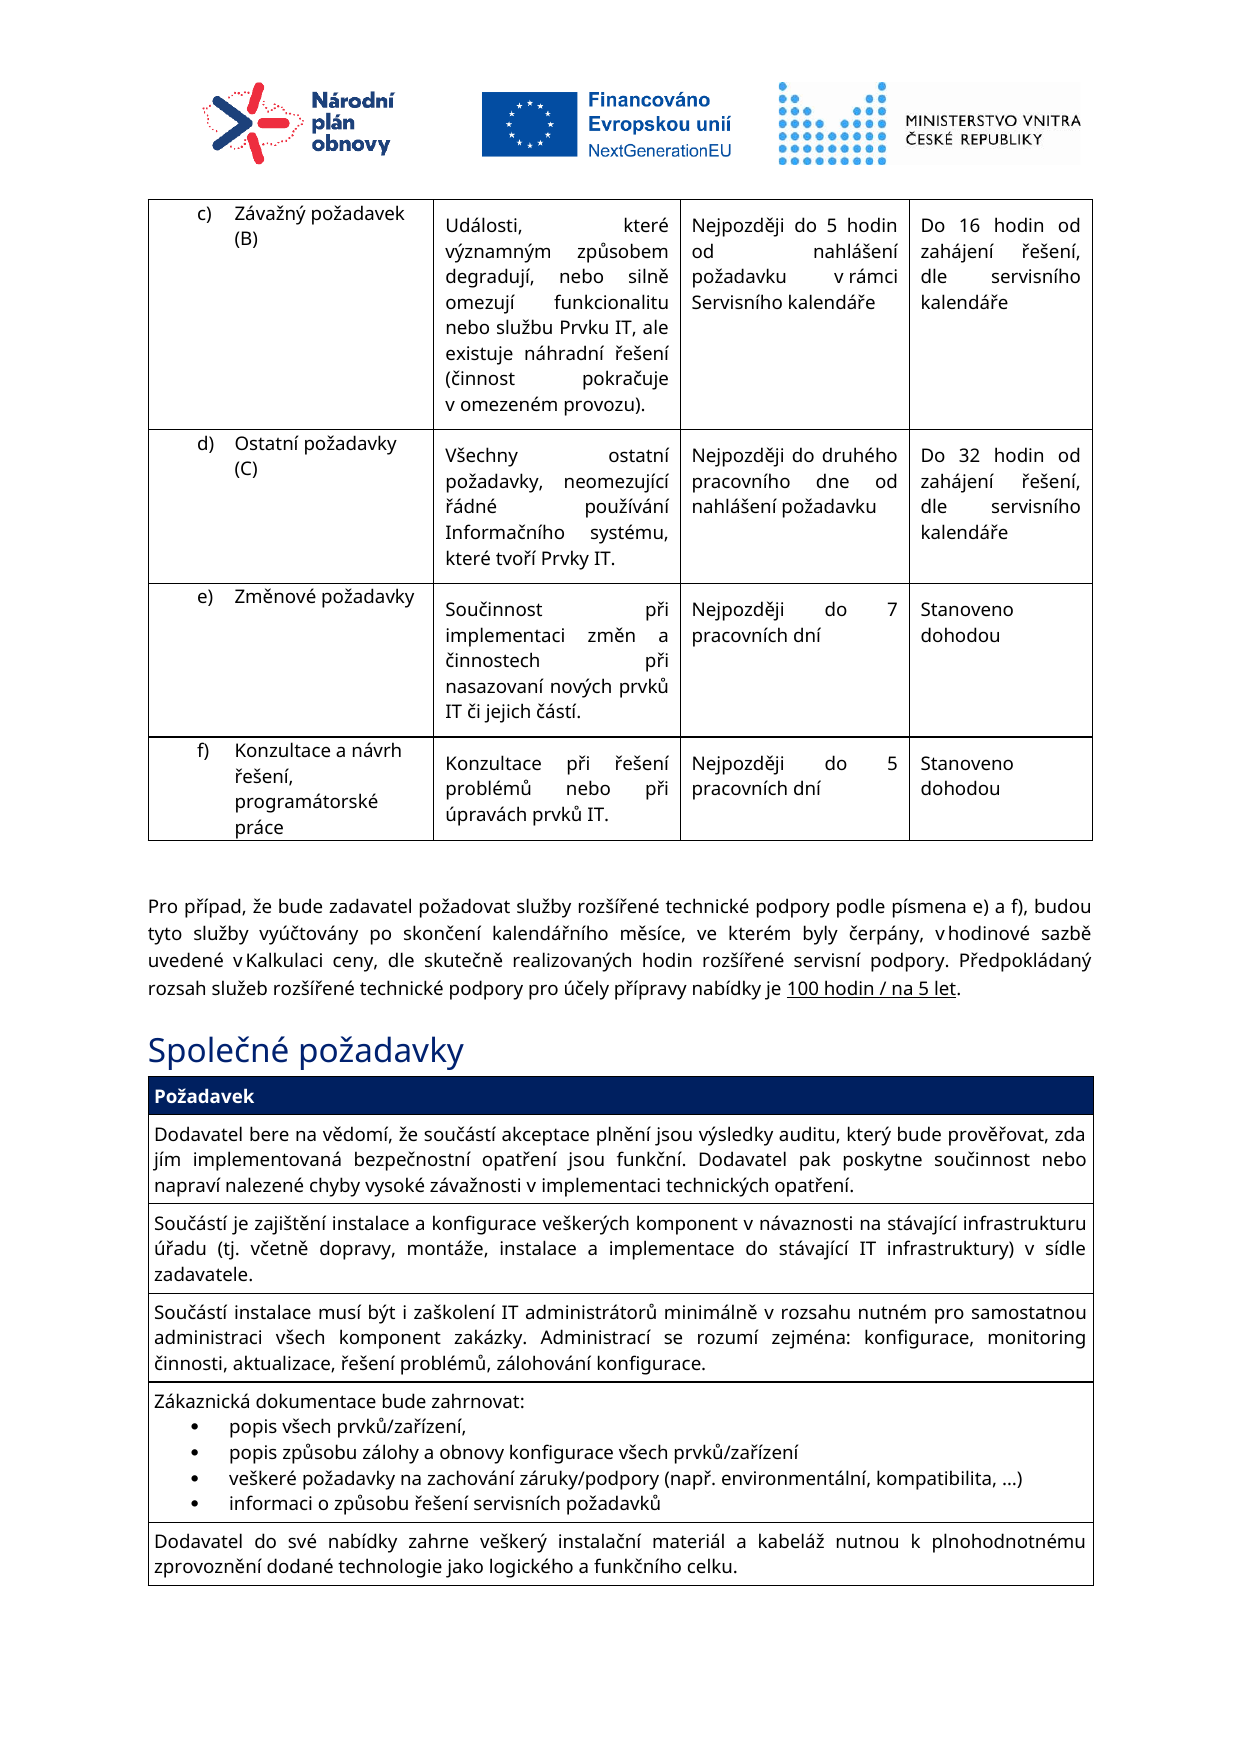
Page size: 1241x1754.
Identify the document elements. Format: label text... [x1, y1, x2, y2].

table_cell Do 32 hodin od zahájení řešení, dle servisního kalendáře [910, 430, 1092, 583]
table_cell Součástí je zajištění instalace a konfigurace veškerých komponent v návaznosti na stávající infrastrukturu úřadu (tj. včetně dopravy, montáže, instalace a implementace do stávající IT infrastruktury) v sídle zadavatele. [149, 1204, 1093, 1292]
table_cell Dodavatel bere na vědomí, že součástí akceptace plnění jsou výsledky auditu, který bude prověřovat, zda jím implementovaná bezpečnostní opatření jsou funkční. Dodavatel pak poskytne součinnost nebo napraví nalezené chyby vysoké závažnosti v implementaci technických opatření. [149, 1115, 1093, 1203]
table_cell Stanoveno dohodou [910, 738, 1092, 839]
table_cell Součinnost při implementaci změn a činnostech při nasazovaní nových prvků IT či jejich částí. [434, 584, 680, 736]
text Pro případ, že bude zadavatel požadovat služby rozšířené technické podpory podle písmena e) a f), budou tyto služby vyúčtovány po skončení kalendářního měsíce, ve kterém byly čerpány, v hodinové sazbě uvedené v Kalkulaci ceny, dle skutečně realizovaných hodin rozšířené servisní podpory. Předpokládaný rozsah služeb rozšířené technické podpory pro účely přípravy nabídky je 100 hodin / na 5 let. [148, 893, 1093, 1001]
table_cell Závažný požadavek (B) [149, 200, 433, 429]
table_cell Zákaznická dokumentace bude zahrnovat: popis všech prvků/zařízení, popis způsobu zálohy a obnovy konfigurace všech prvků/zařízení veškeré požadavky na zachování záruky/podpory (např. environmentální, kompatibilita, …) informaci o způsobu řešení servisních požadavků [149, 1383, 1093, 1522]
table_cell Ostatní požadavky (C) [149, 430, 433, 583]
table_cell Změnové požadavky [149, 584, 433, 736]
table_cell Konzultace a návrh řešení, programátorské práce [149, 738, 433, 839]
table_cell Všechny ostatní požadavky, neomezující řádné používání Informačního systému, které tvoří Prvky IT. [434, 430, 680, 583]
table_cell Do 16 hodin od zahájení řešení, dle servisního kalendáře [910, 200, 1092, 429]
table_header Požadavek [149, 1077, 1093, 1114]
table_cell Nejpozději do 7 pracovních dní [681, 584, 909, 736]
table_cell Stanoveno dohodou [910, 584, 1092, 736]
table_cell Součástí instalace musí být i zaškolení IT administrátorů minimálně v rozsahu nutném pro samostatnou administraci všech komponent zakázky. Administrací se rozumí zejména: konfigurace, monitoring činnosti, aktualizace, řešení problémů, zálohování konfigurace. [149, 1294, 1093, 1381]
table_cell Nejpozději do druhého pracovního dne od nahlášení požadavku [681, 430, 909, 583]
picture [473, 86, 748, 161]
picture [778, 82, 1081, 165]
picture [190, 73, 412, 174]
table_cell Nejpozději do 5 pracovních dní [681, 738, 909, 839]
table_cell Dodavatel do své nabídky zahrne veškerý instalační materiál a kabeláž nutnou k plnohodnotnému zprovoznění dodané technologie jako logického a funkčního celku. [149, 1523, 1093, 1585]
table_cell Konzultace při řešení problémů nebo při úpravách prvků IT. [434, 738, 680, 839]
subtitle Společné požadavky [148, 1027, 1093, 1073]
table_cell Nejpozději do 5 hodin od nahlášení požadavku v rámci Servisního kalendáře [681, 200, 909, 429]
table_cell Události, které významným způsobem degradují, nebo silně omezují funkcionalitu nebo službu Prvku IT, ale existuje náhradní řešení (činnost pokračuje v omezeném provozu). [434, 200, 680, 429]
